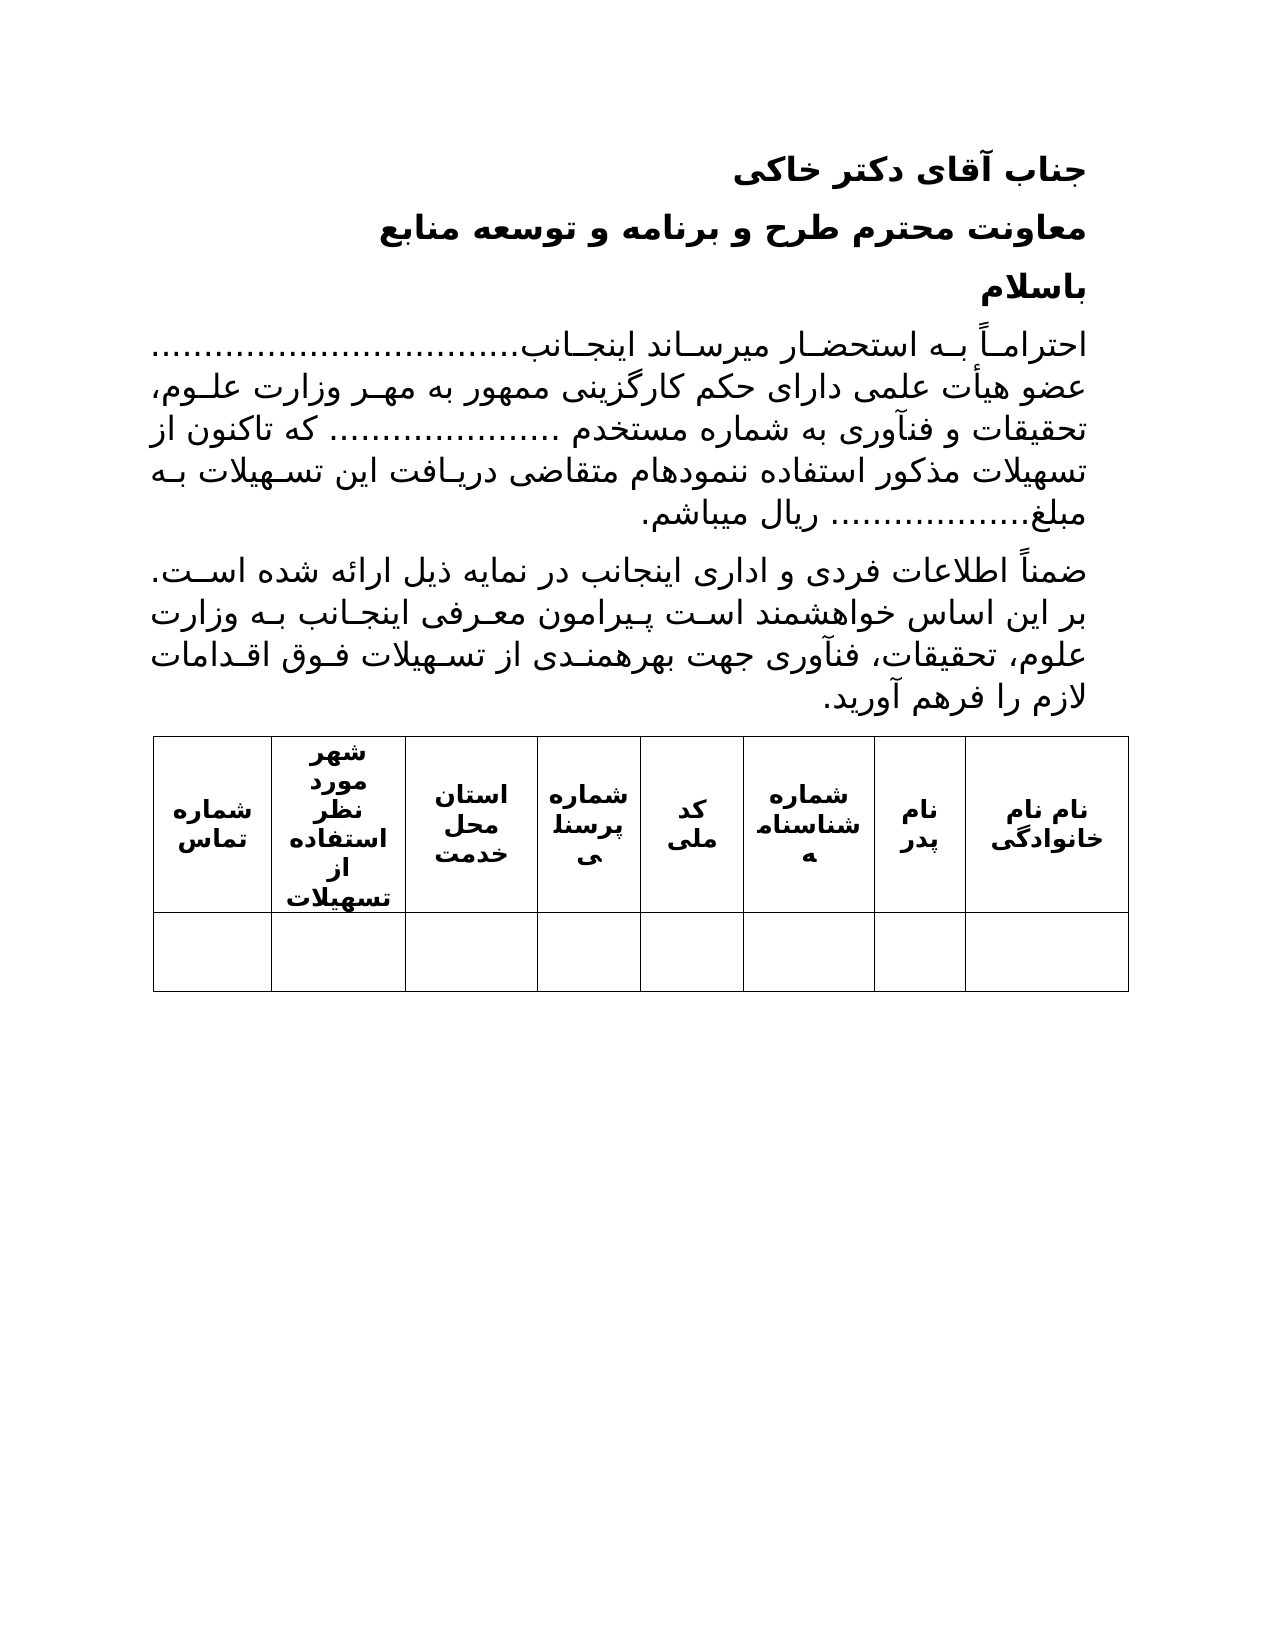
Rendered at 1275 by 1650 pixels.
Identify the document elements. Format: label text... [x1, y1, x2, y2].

text جناب آقای دکتر خاکی [150, 150, 1087, 189]
table_header شماره پرسنلی [538, 737, 640, 912]
table_header شهر مورد نظر استفاده از تسهیلات [272, 737, 405, 912]
table_header استان محل خدمت [406, 737, 537, 912]
table_header نام پدر [875, 737, 965, 912]
table_cell [272, 913, 405, 991]
table_cell [538, 913, 640, 991]
table_cell [641, 913, 743, 991]
text باسلام [150, 267, 1087, 306]
table_cell [966, 913, 1128, 991]
table_header نام نام خانوادگی [966, 737, 1128, 912]
table_cell [154, 913, 271, 991]
text ضمناً اطلاعات فردی و اداری اینجانب در نمایه ذیل ارائه شده است. بر این اساس خواهشمند است پیرامون معرفی اینجانب به وزارت علوم، تحقیقات، فنآوری جهت بهرهمندی از تسهیلات فوق اقدامات لازم را فرهم آورید. [150, 552, 1087, 716]
table_header شماره شناسنامه [744, 737, 874, 912]
text معاونت محترم طرح و برنامه و توسعه منابع [150, 208, 1087, 247]
table_header شماره تماس [154, 737, 271, 912]
table_cell [406, 913, 537, 991]
table_cell [875, 913, 965, 991]
table_cell [744, 913, 874, 991]
text احتراماً به استحضار میرساند اینجانب................................... عضو هیأت علمی دارای حکم کارگزینی ممهور به مهر وزارت علوم، تحقیقات و فنآوری به شماره مستخدم ...................... که تاکنون از تسهیلات مذکور استفاده ننمودهام متقاضی دریافت این تسهیلات به مبلغ................... ریال میباشم. [150, 326, 1087, 532]
table_header کد ملی [641, 737, 743, 912]
